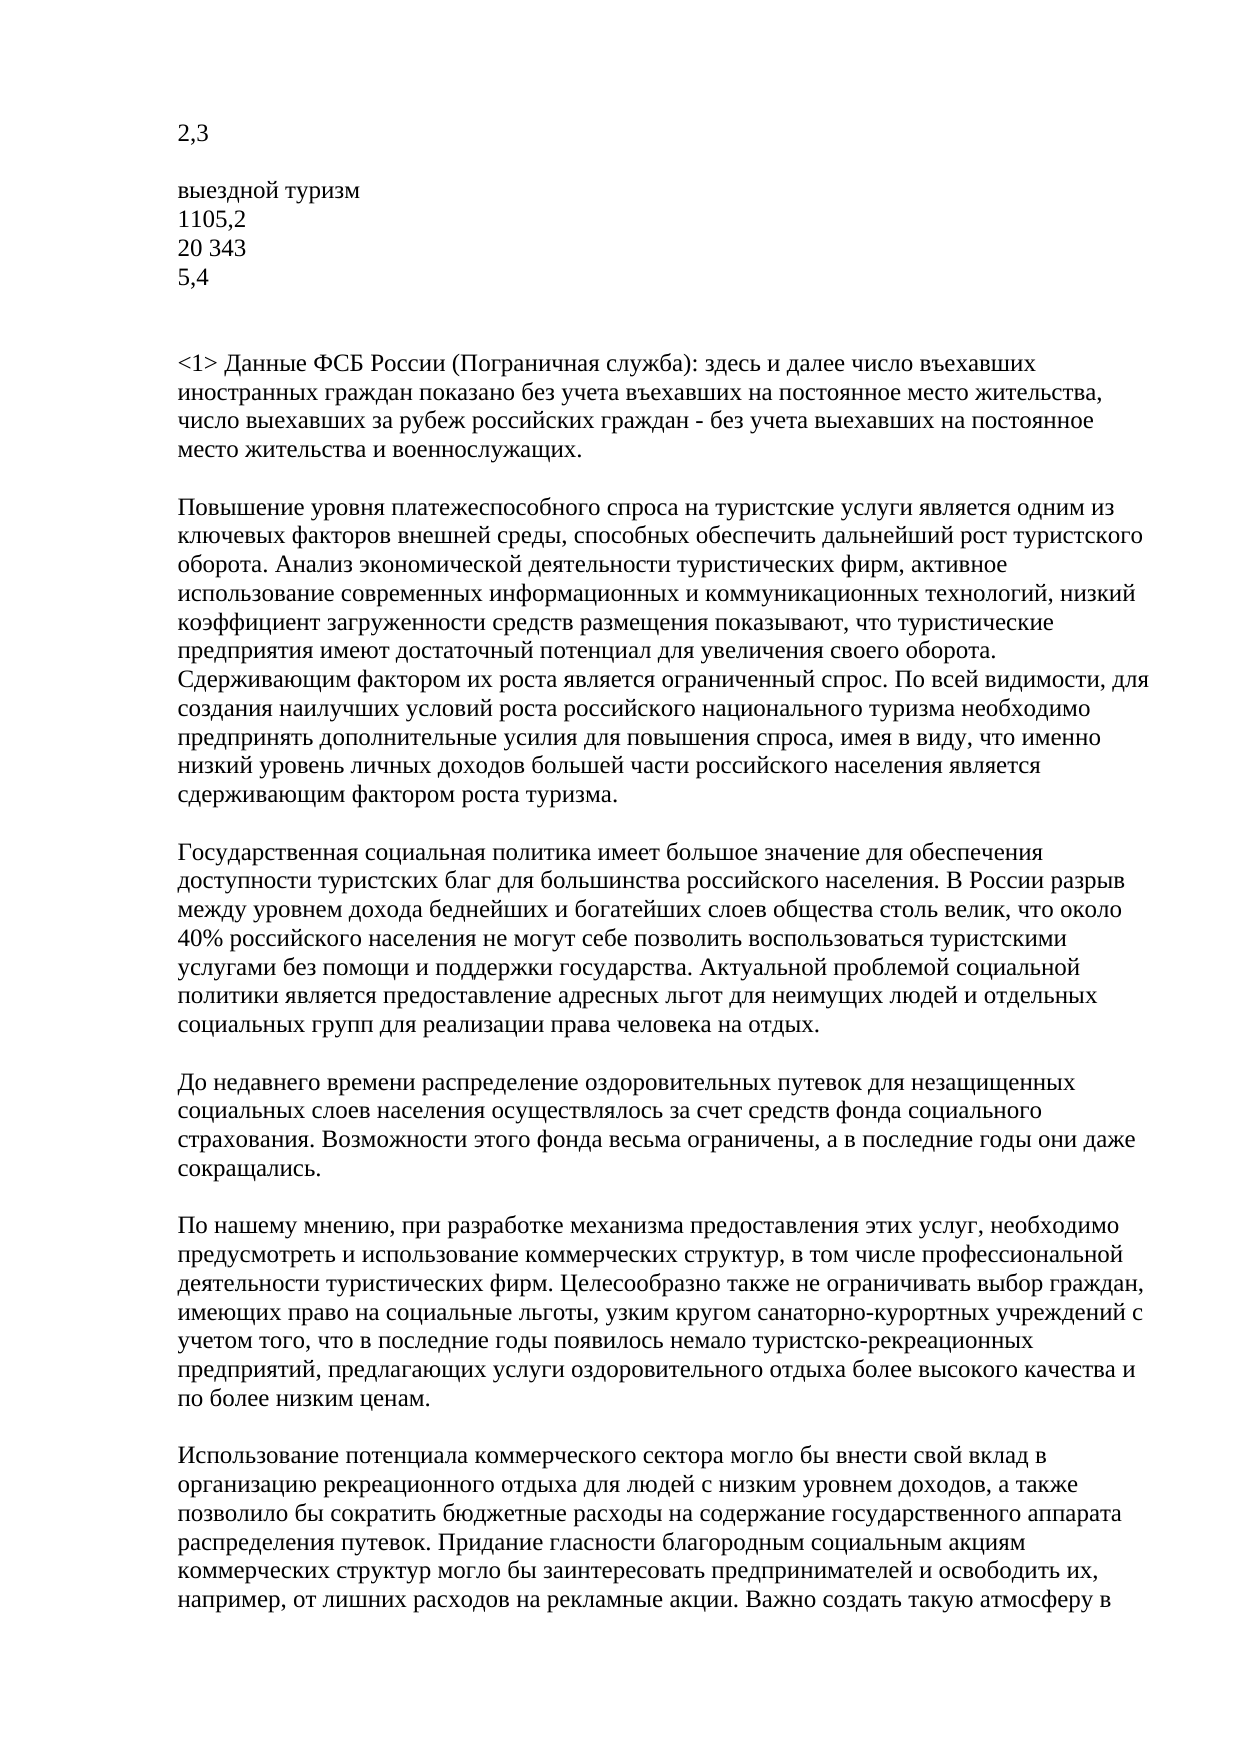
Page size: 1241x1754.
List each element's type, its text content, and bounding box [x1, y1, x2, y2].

text По нашему мнению, при разработке механизма предоставления этих услуг, необходимо предусмотреть и использование коммерческих структур, в том числе профессиональной деятельности туристических фирм. Целесообразно также не ограничивать выбор граждан, имеющих право на социальные льготы, узким кругом санаторно-курортных учреждений с учетом того, что в последние годы появилось немало туристско-рекреационных предприятий, предлагающих услуги оздоровительного отдыха более высокого качества и по более низким ценам. [177, 1211, 1152, 1412]
text До недавнего времени распределение оздоровительных путевок для незащищенных социальных слоев населения осуществлялось за счет средств фонда социального страхования. Возможности этого фонда весьма ограничены, а в последние годы они даже сокращались. [177, 1067, 1152, 1182]
text 20 343 [177, 233, 1152, 262]
text Государственная социальная политика имеет большое значение для обеспечения доступности туристских благ для большинства российского населения. В России разрыв между уровнем дохода беднейших и богатейших слоев общества столь велик, что около 40% российского населения не могут себе позволить воспользоваться туристскими услугами без помощи и поддержки государства. Актуальной проблемой социальной политики является предоставление адресных льгот для неимущих людей и отдельных социальных групп для реализации права человека на отдых. [177, 837, 1152, 1038]
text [177, 1441, 1152, 1613]
text 1105,2 [177, 204, 1152, 233]
text выездной туризм [177, 176, 1152, 204]
text Повышение уровня платежеспособного спроса на туристские услуги является одним из ключевых факторов внешней среды, способных обеспечить дальнейший рост туристского оборота. Анализ экономической деятельности туристических фирм, активное использование современных информационных и коммуникационных технологий, низкий коэффициент загруженности средств размещения показывают, что туристические предприятия имеют достаточный потенциал для увеличения своего оборота. Сдерживающим фактором их роста является ограниченный спрос. По всей видимости, для создания наилучших условий роста российского национального туризма необходимо предпринять дополнительные усилия для повышения спроса, имея в виду, что именно низкий уровень личных доходов большей части российского населения является сдерживающим фактором роста туризма. [177, 492, 1152, 808]
text 2,3 [177, 118, 1152, 147]
text 5,4 [177, 262, 1152, 291]
text <1> Данные ФСБ России (Пограничная служба): здесь и далее число въехавших иностранных граждан показано без учета въехавших на постоянное место жительства, число выехавших за рубеж российских граждан - без учета выехавших на постоянное место жительства и военнослужащих. [177, 348, 1152, 463]
